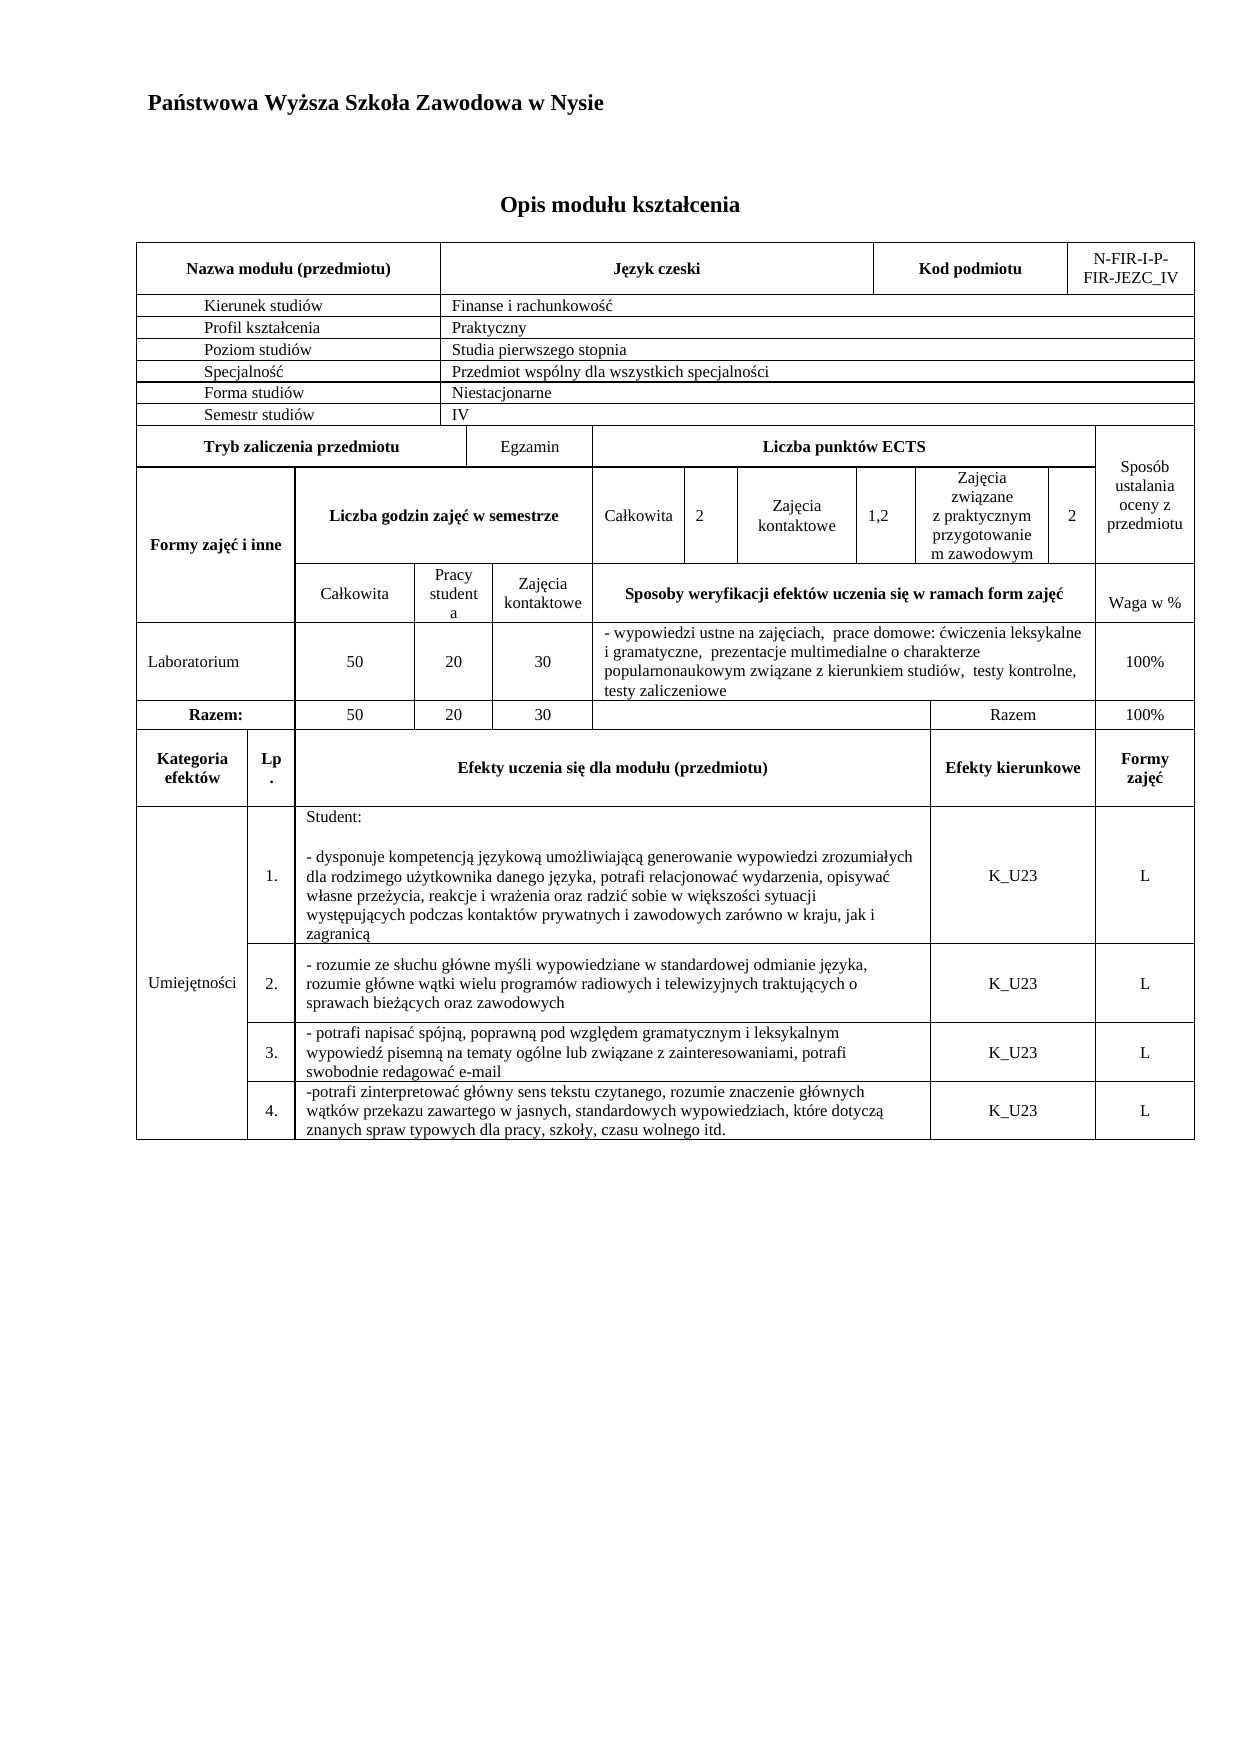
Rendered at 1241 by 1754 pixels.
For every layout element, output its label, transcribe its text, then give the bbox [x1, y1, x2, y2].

table_cell 4. [248, 1082, 294, 1139]
table_cell Pracy studenta [415, 564, 492, 622]
table_cell 3. [248, 1023, 294, 1081]
table_cell Finanse i rachunkowość [441, 295, 1194, 316]
table_cell Umiejętności [137, 807, 247, 1139]
table_cell K_U23 [931, 1082, 1095, 1139]
table_cell Kategoria efektów [137, 730, 247, 806]
table_cell Sposób ustalania oceny z przedmiotu [1096, 426, 1194, 563]
table_cell 20 [415, 701, 492, 728]
table_cell 2. [248, 944, 294, 1022]
table_cell Waga w % [1096, 564, 1194, 622]
table_header Język czeski [441, 243, 873, 294]
table_cell 30 [493, 623, 592, 699]
table_cell Liczba godzin zajęć w semestrze [296, 468, 592, 563]
table_cell Razem [931, 701, 1095, 728]
table_cell 100% [1096, 701, 1194, 728]
table_cell Forma studiów [137, 383, 440, 403]
table_cell 1,2 [857, 468, 915, 563]
table_cell K_U23 [931, 944, 1095, 1022]
table_header Kod podmiotu [874, 243, 1067, 294]
table_cell L [1096, 807, 1194, 943]
table_cell Sposoby weryfikacji efektów uczenia się w ramach form zajęć [593, 564, 1095, 622]
text Opis modułu kształcenia [148, 191, 1092, 217]
table_cell 20 [415, 623, 492, 699]
table_cell 30 [493, 701, 592, 728]
table_cell Praktyczny [441, 317, 1194, 338]
table_cell Specjalność [137, 361, 440, 381]
table_cell - potrafi napisać spójną, poprawną pod względem gramatycznym i leksykalnym wypowiedź pisemną na tematy ogólne lub związane z zainteresowaniami, potrafi swobodnie redagować e-mail [296, 1023, 930, 1081]
table_cell Poziom studiów [137, 339, 440, 359]
table_cell 2 [1049, 468, 1095, 563]
table_cell [593, 701, 930, 728]
table_cell L [1096, 1023, 1194, 1081]
table_cell Niestacjonarne [441, 383, 1194, 403]
table_cell Zajęcia kontaktowe [493, 564, 592, 622]
table_cell L [1096, 1082, 1194, 1139]
table_cell L [1096, 944, 1194, 1022]
text Państwowa Wyższa Szkoła Zawodowa w Nysie [148, 89, 1092, 115]
table_header N-FIR-I-P-FIR-JEZC_IV [1068, 243, 1194, 294]
table_cell Efekty kierunkowe [931, 730, 1095, 806]
table_cell 100% [1096, 623, 1194, 699]
table_cell Całkowita [593, 468, 684, 563]
table_cell Kierunek studiów [137, 295, 440, 316]
table_cell Egzamin [467, 426, 592, 466]
table_cell Zajęcia związane z praktycznym przygotowaniem zawodowym [916, 468, 1048, 563]
table_cell Przedmiot wspólny dla wszystkich specjalności [441, 361, 1194, 381]
table_cell - rozumie ze słuchu główne myśli wypowiedziane w standardowej odmianie języka, rozumie główne wątki wielu programów radiowych i telewizyjnych traktujących o sprawach bieżących oraz zawodowych [296, 944, 930, 1022]
table_header Nazwa modułu (przedmiotu) [137, 243, 440, 294]
table_cell Semestr studiów [137, 404, 440, 425]
table_cell IV [441, 404, 1194, 425]
table_cell Student: - dysponuje kompetencją językową umożliwiającą generowanie wypowiedzi zrozumiałych dla rodzimego użytkownika danego języka, potrafi relacjonować wydarzenia, opisywać własne przeżycia, reakcje i wrażenia oraz radzić sobie w większości sytuacji występujących podczas kontaktów prywatnych i zawodowych zarówno w kraju, jak i zagranicą [296, 807, 930, 943]
table_cell -potrafi zinterpretować główny sens tekstu czytanego, rozumie znaczenie głównych wątków przekazu zawartego w jasnych, standardowych wypowiedziach, które dotyczą znanych spraw typowych dla pracy, szkoły, czasu wolnego itd. [296, 1082, 930, 1139]
table_cell K_U23 [931, 807, 1095, 943]
table_cell Formy zajęć [1096, 730, 1194, 806]
table_cell Formy zajęć i inne [137, 468, 294, 622]
table_cell Studia pierwszego stopnia [441, 339, 1194, 359]
table_cell Liczba punktów ECTS [593, 426, 1095, 466]
table_cell Tryb zaliczenia przedmiotu [137, 426, 466, 466]
table_cell 2 [685, 468, 737, 563]
table_cell Całkowita [296, 564, 414, 622]
table_cell Lp. [248, 730, 294, 806]
table_cell Razem: [137, 701, 294, 728]
table_cell Laboratorium [137, 623, 294, 699]
table_cell Zajęcia kontaktowe [738, 468, 856, 563]
table_cell - wypowiedzi ustne na zajęciach, prace domowe: ćwiczenia leksykalne i gramatyczne, prezentacje multimedialne o charakterze popularnonaukowym związane z kierunkiem studiów, testy kontrolne, testy zaliczeniowe [593, 623, 1095, 699]
table_cell 50 [296, 623, 414, 699]
table_cell K_U23 [931, 1023, 1095, 1081]
table_cell Profil kształcenia [137, 317, 440, 338]
table_cell 50 [296, 701, 414, 728]
table_cell Efekty uczenia się dla modułu (przedmiotu) [296, 730, 930, 806]
table_cell 1. [248, 807, 294, 943]
